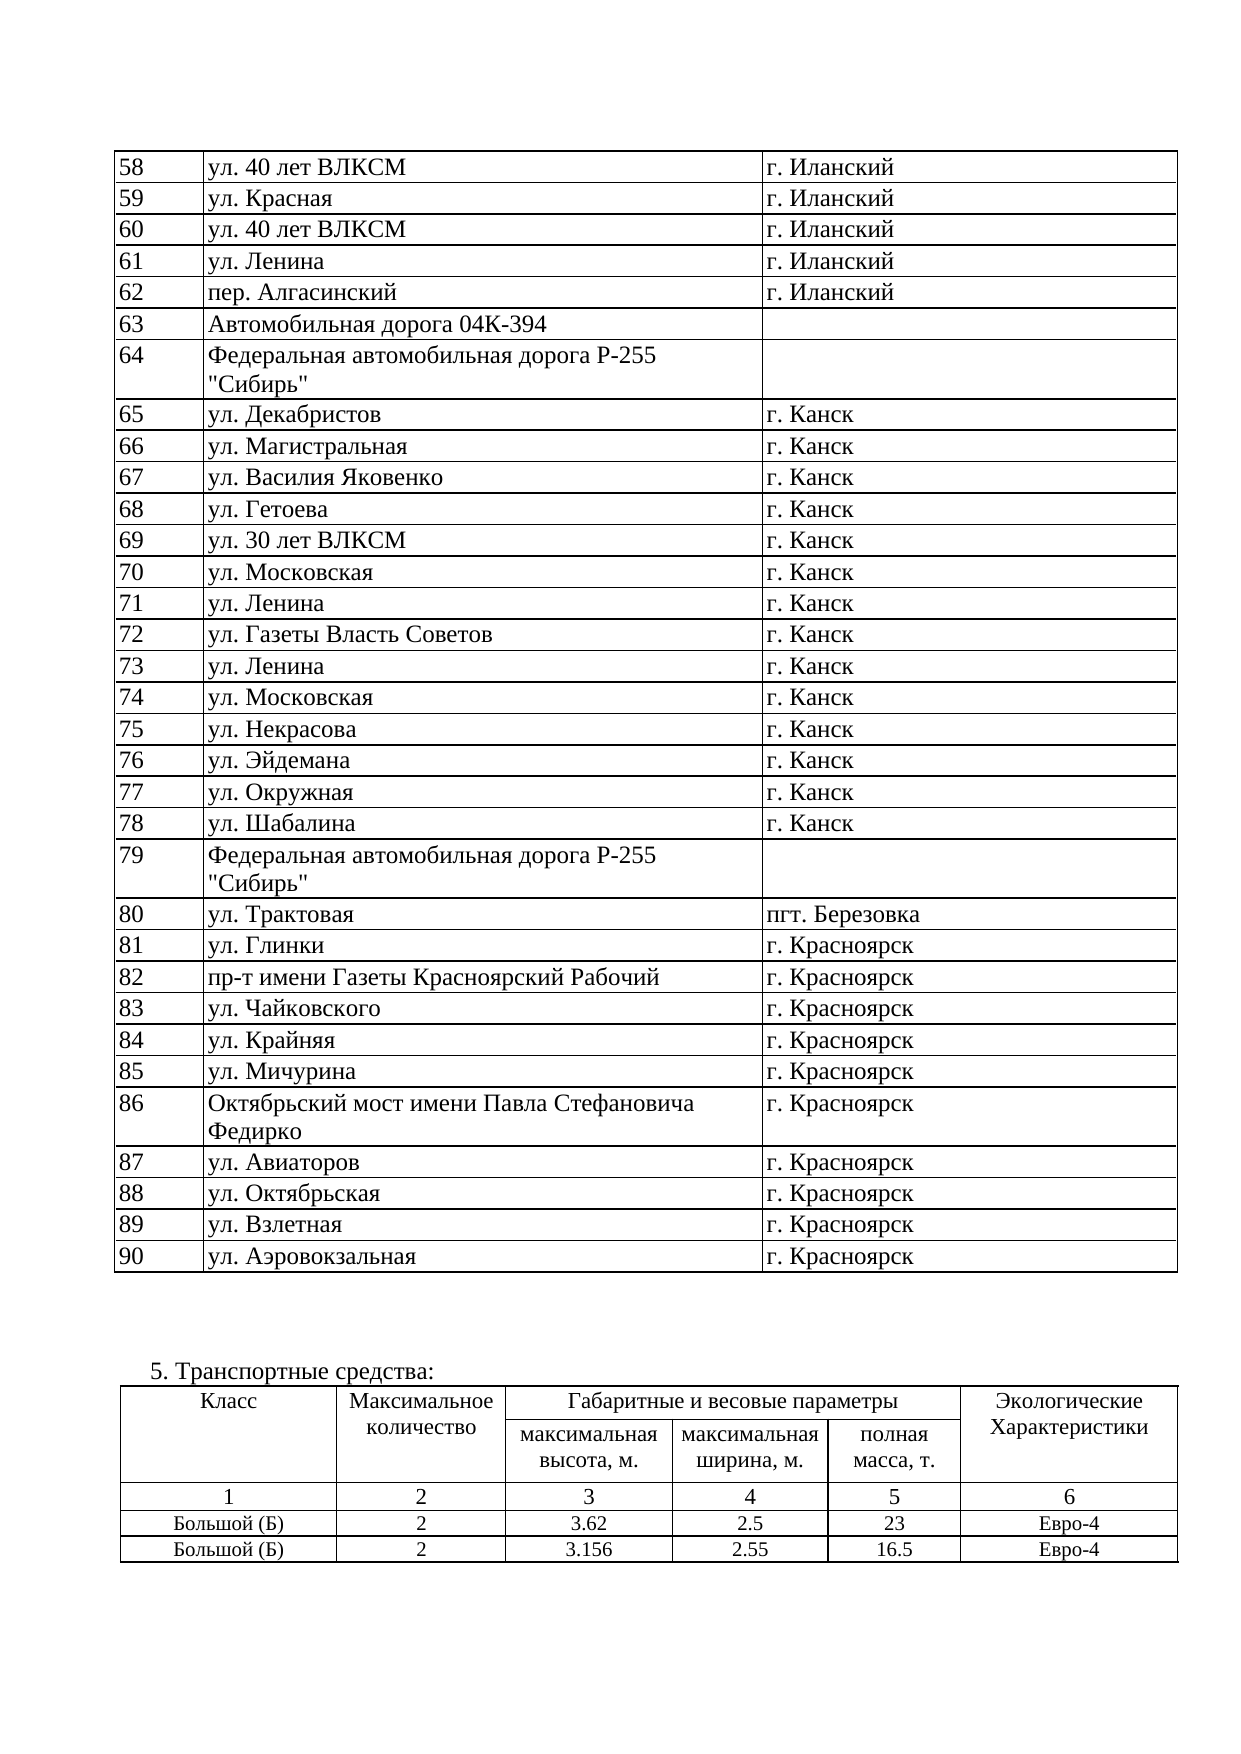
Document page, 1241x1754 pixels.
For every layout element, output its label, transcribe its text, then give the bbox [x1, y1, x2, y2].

table_cell г. Красноярск [763, 929, 1177, 960]
table_cell 3.156 [506, 1537, 672, 1561]
table_cell 72 [115, 619, 203, 649]
table_cell 5 [829, 1483, 960, 1510]
table_cell ул. Гетоева [204, 494, 762, 524]
table_cell 82 [115, 961, 203, 992]
table_cell г. Канск [763, 587, 1177, 618]
table_cell 6 [961, 1483, 1177, 1510]
table_cell Автомобильная дорога 04К-394 [204, 309, 762, 339]
table_cell Федеральная автомобильная дорога Р-255 "Сибирь" [204, 840, 762, 897]
table_cell ул. 40 лет ВЛКСМ [204, 215, 762, 244]
table_cell ул. Аэровокзальная [204, 1241, 762, 1271]
table_cell ул. Чайковского [204, 993, 762, 1023]
table_cell 63 [115, 308, 203, 339]
table_cell 3 [506, 1483, 672, 1510]
table_cell 66 [115, 430, 203, 461]
table_cell г. Иланский [763, 276, 1177, 307]
table_cell 84 [115, 1024, 203, 1054]
table_cell максимальная высота, м. [506, 1420, 672, 1482]
table_cell Октябрьский мост имени Павла Стефановича Федирко [204, 1088, 762, 1145]
table_cell Большой (Б) [121, 1511, 336, 1535]
table_cell 2 [337, 1511, 505, 1535]
table_cell г. Канск [763, 713, 1177, 744]
table_cell 58 [115, 152, 203, 181]
table_cell ул. Московская [204, 557, 762, 587]
table_cell г. Канск [763, 492, 1177, 524]
table_cell ул. Эйдемана [204, 746, 762, 775]
table_cell 77 [115, 776, 203, 807]
table_cell г. Канск [763, 398, 1177, 429]
table_cell пгт. Березовка [763, 897, 1177, 929]
table_cell 88 [115, 1178, 203, 1208]
table_cell ул. Ленина [204, 588, 762, 618]
table_cell [763, 339, 1177, 398]
table_header Класс [121, 1387, 336, 1482]
table_cell г. Красноярск [763, 1086, 1177, 1145]
table_cell ул. 40 лет ВЛКСМ [204, 152, 762, 181]
table_cell г. Канск [763, 429, 1177, 461]
table_cell 75 [115, 714, 203, 744]
table_cell Евро-4 [961, 1511, 1177, 1535]
table_cell 80 [115, 898, 203, 929]
table_cell г. Красноярск [763, 1240, 1177, 1271]
table_cell 71 [115, 588, 203, 618]
table_cell 85 [115, 1056, 203, 1086]
table_cell г. Канск [763, 775, 1177, 807]
table_cell пер. Алгасинский [204, 277, 762, 307]
table_cell г. Красноярск [763, 1055, 1177, 1086]
table_cell 90 [115, 1241, 203, 1271]
table_cell г. Канск [763, 618, 1177, 649]
table_cell 67 [115, 462, 203, 492]
table_cell ул. Магистральная [204, 431, 762, 461]
text 5. Транспортные средства: [150, 1356, 1090, 1385]
table_cell г. Красноярск [763, 992, 1177, 1023]
table_cell 4 [673, 1483, 827, 1510]
table_cell ул. Глинки [204, 930, 762, 960]
table_cell г. Иланский [763, 181, 1177, 213]
table_cell 61 [115, 245, 203, 276]
table_cell 59 [115, 183, 203, 213]
table_cell 2 [337, 1483, 505, 1510]
table_cell 62 [115, 277, 203, 307]
table_cell 86 [115, 1087, 203, 1145]
table_cell 65 [115, 399, 203, 429]
table_cell 83 [115, 993, 203, 1023]
table_cell Федеральная автомобильная дорога Р-255 "Сибирь" [204, 340, 762, 398]
table_cell г. Канск [763, 744, 1177, 775]
table_cell [763, 838, 1177, 897]
table_cell г. Канск [763, 555, 1177, 587]
table_cell 78 [115, 808, 203, 838]
table_cell ул. Газеты Власть Советов [204, 620, 762, 649]
table_header Экологические Характеристики [961, 1387, 1177, 1482]
table_cell ул. Октябрьская [204, 1178, 762, 1208]
table_cell ул. Трактовая [204, 899, 762, 929]
table_cell 2.5 [673, 1511, 827, 1535]
table_cell г. Красноярск [763, 960, 1177, 992]
table_cell 60 [115, 214, 203, 244]
table_cell 73 [115, 651, 203, 681]
table_cell Большой (Б) [121, 1537, 336, 1561]
table_cell 64 [115, 340, 203, 398]
table_cell ул. Красная [204, 183, 762, 213]
table_cell г. Иланский [763, 152, 1177, 181]
table_cell г. Красноярск [763, 1145, 1177, 1177]
table_cell пр-т имени Газеты Красноярский Рабочий [204, 962, 762, 992]
table_cell 1 [121, 1483, 336, 1510]
table_header Максимальное количество [337, 1387, 505, 1482]
table_cell ул. Мичурина [204, 1056, 762, 1086]
table_cell 68 [115, 493, 203, 524]
table_cell г. Красноярск [763, 1208, 1177, 1239]
table_cell 87 [115, 1146, 203, 1177]
table_cell ул. Московская [204, 683, 762, 712]
table_cell ул. Ленина [204, 246, 762, 276]
table_cell 79 [115, 839, 203, 897]
table_cell ул. Некрасова [204, 714, 762, 744]
table_cell г. Красноярск [763, 1177, 1177, 1208]
table_cell ул. Василия Яковенко [204, 462, 762, 492]
table_cell 3.62 [506, 1511, 672, 1535]
table_cell 89 [115, 1209, 203, 1239]
table_cell ул. Крайняя [204, 1025, 762, 1054]
table_cell ул. Окружная [204, 777, 762, 807]
table_cell г. Канск [763, 681, 1177, 712]
table_cell 23 [829, 1511, 960, 1535]
table_cell ул. Ленина [204, 651, 762, 681]
table_cell ул. Шабалина [204, 808, 762, 838]
table_cell ул. Взлетная [204, 1210, 762, 1239]
table_cell Евро-4 [961, 1537, 1177, 1561]
table_cell ул. 30 лет ВЛКСМ [204, 525, 762, 555]
table_cell г. Канск [763, 650, 1177, 681]
table_cell г. Канск [763, 807, 1177, 838]
table_cell полная масса, т. [829, 1420, 960, 1482]
table_cell 76 [115, 745, 203, 775]
table_cell 81 [115, 930, 203, 960]
table_cell 2.55 [673, 1537, 827, 1561]
table_cell 2 [337, 1537, 505, 1561]
table_cell 74 [115, 682, 203, 712]
table_cell г. Канск [763, 461, 1177, 492]
table_cell ул. Авиаторов [204, 1147, 762, 1177]
table_cell 70 [115, 556, 203, 587]
table_cell [763, 307, 1177, 339]
table_cell г. Иланский [763, 213, 1177, 244]
table_cell г. Иланский [763, 244, 1177, 276]
table_cell г. Красноярск [763, 1023, 1177, 1054]
table_cell г. Канск [763, 524, 1177, 555]
table_cell максимальная ширина, м. [673, 1420, 827, 1482]
table_cell 69 [115, 525, 203, 555]
table_header Габаритные и весовые параметры [506, 1387, 960, 1418]
table_cell 16.5 [829, 1537, 960, 1561]
table_cell ул. Декабристов [204, 400, 762, 429]
